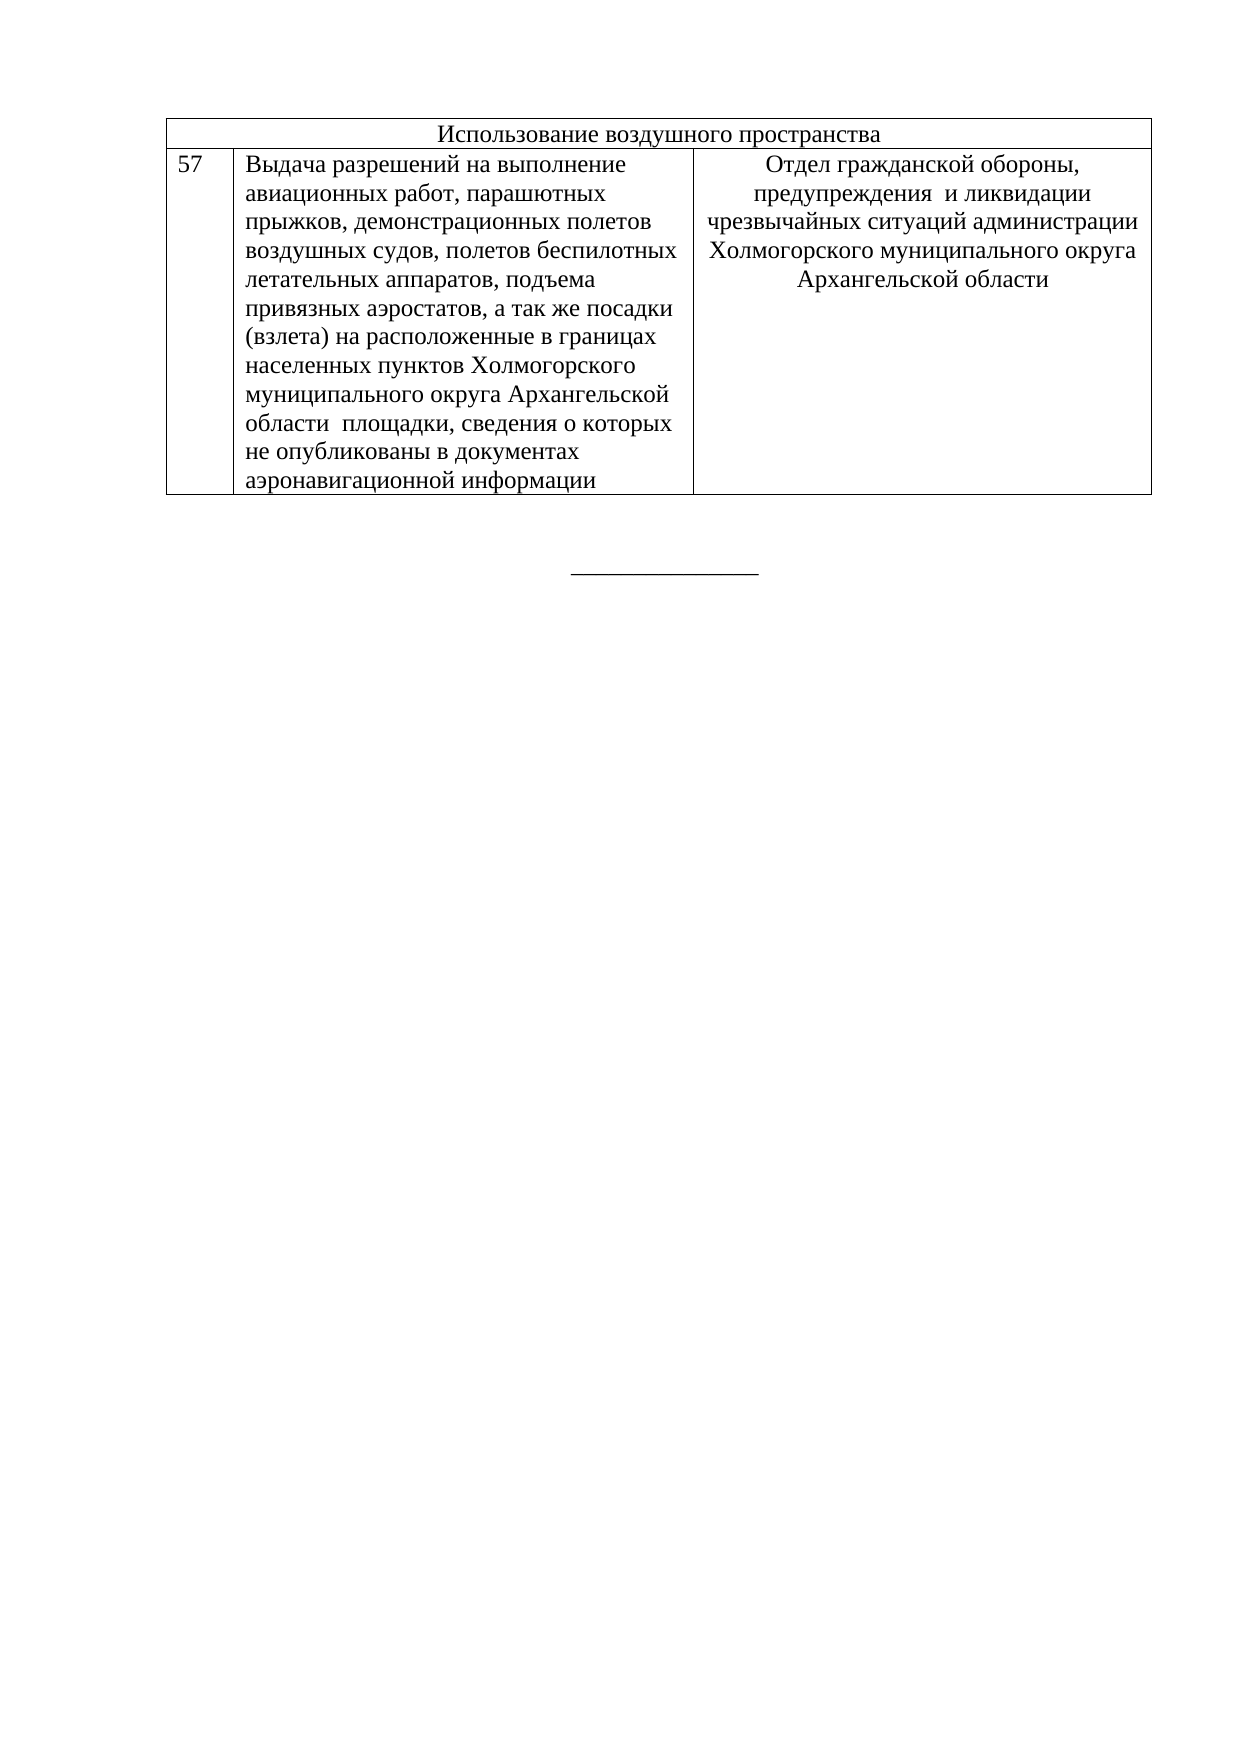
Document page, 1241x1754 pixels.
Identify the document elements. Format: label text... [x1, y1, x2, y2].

text _______________ [177, 549, 1152, 578]
table_cell Отдел гражданской обороны, предупреждения и ликвидации чрезвычайных ситуаций администрации Холмогорского муниципального округа Архангельской области [694, 149, 1151, 494]
table_cell Использование воздушного пространства [167, 119, 1151, 148]
table_cell Выдача разрешений на выполнение авиационных работ, парашютных прыжков, демонстрационных полетов воздушных судов, полетов беспилотных летательных аппаратов, подъема привязных аэростатов, а так же посадки (взлета) на расположенные в границах населенных пунктов Холмогорского муниципального округа Архангельской области площадки, сведения о которых не опубликованы в документах аэронавигационной информации [234, 149, 693, 494]
table_cell 57 [167, 149, 233, 494]
